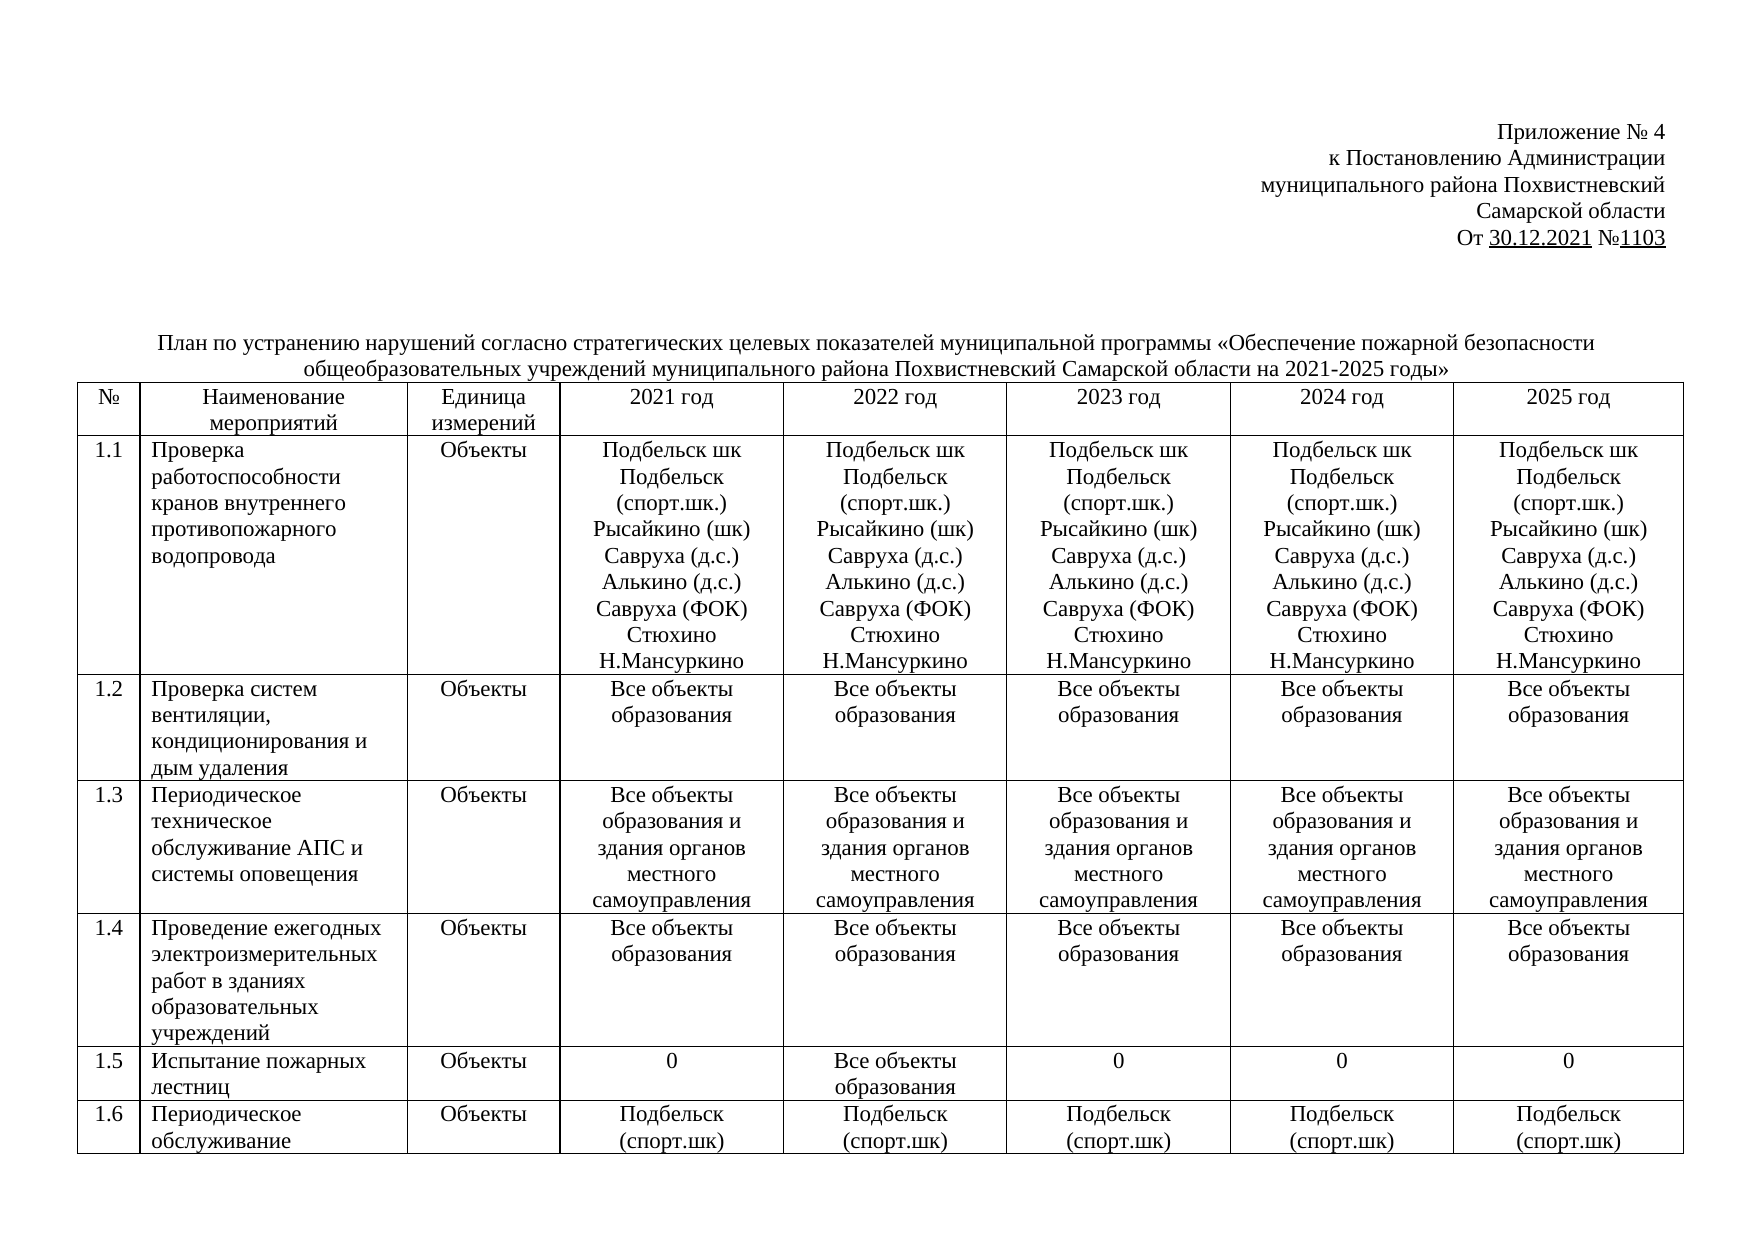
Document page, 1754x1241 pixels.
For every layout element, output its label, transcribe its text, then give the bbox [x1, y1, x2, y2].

text муниципального района Похвистневский [89, 171, 1665, 197]
table_cell Объекты [408, 914, 559, 1046]
table_header 2024 год [1231, 383, 1453, 435]
table_cell Все объекты образования [561, 675, 783, 780]
table_cell Подбельск шк Подбельск (спорт.шк.) Рысайкино (шк) Савруха (д.с.) Алькино (д.с.) Савруха (ФОК) Стюхино Н.Мансуркино [1007, 436, 1230, 674]
table_cell Подбельск шк Подбельск (спорт.шк.) Рысайкино (шк) Савруха (д.с.) Алькино (д.с.) Савруха (ФОК) Стюхино Н.Мансуркино [784, 436, 1006, 674]
table_header № [78, 383, 139, 435]
table_cell Все объекты образования [1007, 675, 1230, 780]
table_cell Все объекты образования [784, 914, 1006, 1046]
table_cell Все объекты образования и здания органов местного самоуправления [1231, 781, 1453, 913]
table_cell Все объекты образования [561, 914, 783, 1046]
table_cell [561, 1101, 783, 1153]
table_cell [784, 1101, 1006, 1153]
table_cell Все объекты образования [1007, 914, 1230, 1046]
table_cell 1.4 [78, 914, 139, 1046]
table_cell Подбельск шк Подбельск (спорт.шк.) Рысайкино (шк) Савруха (д.с.) Алькино (д.с.) Савруха (ФОК) Стюхино Н.Мансуркино [1454, 436, 1683, 674]
text От 30.12.2021 №1103 [89, 223, 1665, 250]
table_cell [141, 1101, 407, 1153]
table_cell 1.3 [78, 781, 139, 913]
table_cell 0 [1454, 1047, 1683, 1099]
text к Постановлению Администрации [89, 144, 1665, 171]
table_cell Все объекты образования [784, 675, 1006, 780]
table_header Единица измерений [408, 383, 559, 435]
table_cell Все объекты образования [1231, 675, 1453, 780]
table_cell Объекты [408, 1101, 559, 1153]
table_cell Испытание пожарных лестниц [141, 1047, 407, 1099]
table_cell Объекты [408, 675, 559, 780]
table_cell Все объекты образования [1454, 914, 1683, 1046]
table_cell 0 [561, 1047, 783, 1099]
table_cell Объекты [408, 1047, 559, 1099]
table_cell 1.2 [78, 675, 139, 780]
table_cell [1007, 1101, 1230, 1153]
table_cell Подбельск шк Подбельск (спорт.шк.) Рысайкино (шк) Савруха (д.с.) Алькино (д.с.) Савруха (ФОК) Стюхино Н.Мансуркино [1231, 436, 1453, 674]
table_cell Все объекты образования и здания органов местного самоуправления [784, 781, 1006, 913]
table_cell Проверка работоспособности кранов внутреннего противопожарного водопровода [141, 436, 407, 674]
table_header 2025 год [1454, 383, 1683, 435]
table_header Наименование мероприятий [141, 383, 407, 435]
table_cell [1231, 1101, 1453, 1153]
text План по устранению нарушений согласно стратегических целевых показателей муниципальной программы «Обеспечение пожарной безопасности общеобразовательных учреждений муниципального района Похвистневский Самарской области на 2021-2025 годы» [89, 329, 1665, 382]
table_cell Объекты [408, 436, 559, 674]
table_cell Все объекты образования и здания органов местного самоуправления [561, 781, 783, 913]
table_cell Все объекты образования и здания органов местного самоуправления [1007, 781, 1230, 913]
table_cell 1.1 [78, 436, 139, 674]
table_cell 1.5 [78, 1047, 139, 1099]
table_cell Все объекты образования и здания органов местного самоуправления [1454, 781, 1683, 913]
table_header 2022 год [784, 383, 1006, 435]
table_cell Все объекты образования [1454, 675, 1683, 780]
table_cell Объекты [408, 781, 559, 913]
table_cell Проведение ежегодных электроизмерительных работ в зданиях образовательных учреждений [141, 914, 407, 1046]
table_cell 1.6 [78, 1101, 139, 1153]
table_cell 0 [1007, 1047, 1230, 1099]
table_header 2023 год [1007, 383, 1230, 435]
table_cell Периодическое техническое обслуживание АПС и системы оповещения [141, 781, 407, 913]
table_header 2021 год [561, 383, 783, 435]
table_cell Проверка систем вентиляции, кондиционирования и дым удаления [141, 675, 407, 780]
table_cell Все объекты образования [784, 1047, 1006, 1099]
table_cell Подбельск шк Подбельск (спорт.шк.) Рысайкино (шк) Савруха (д.с.) Алькино (д.с.) Савруха (ФОК) Стюхино Н.Мансуркино [561, 436, 783, 674]
table_cell 0 [1231, 1047, 1453, 1099]
table_cell Все объекты образования [1231, 914, 1453, 1046]
text Приложение № 4 [89, 118, 1665, 144]
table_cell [1454, 1101, 1683, 1153]
text Самарской области [89, 197, 1665, 223]
